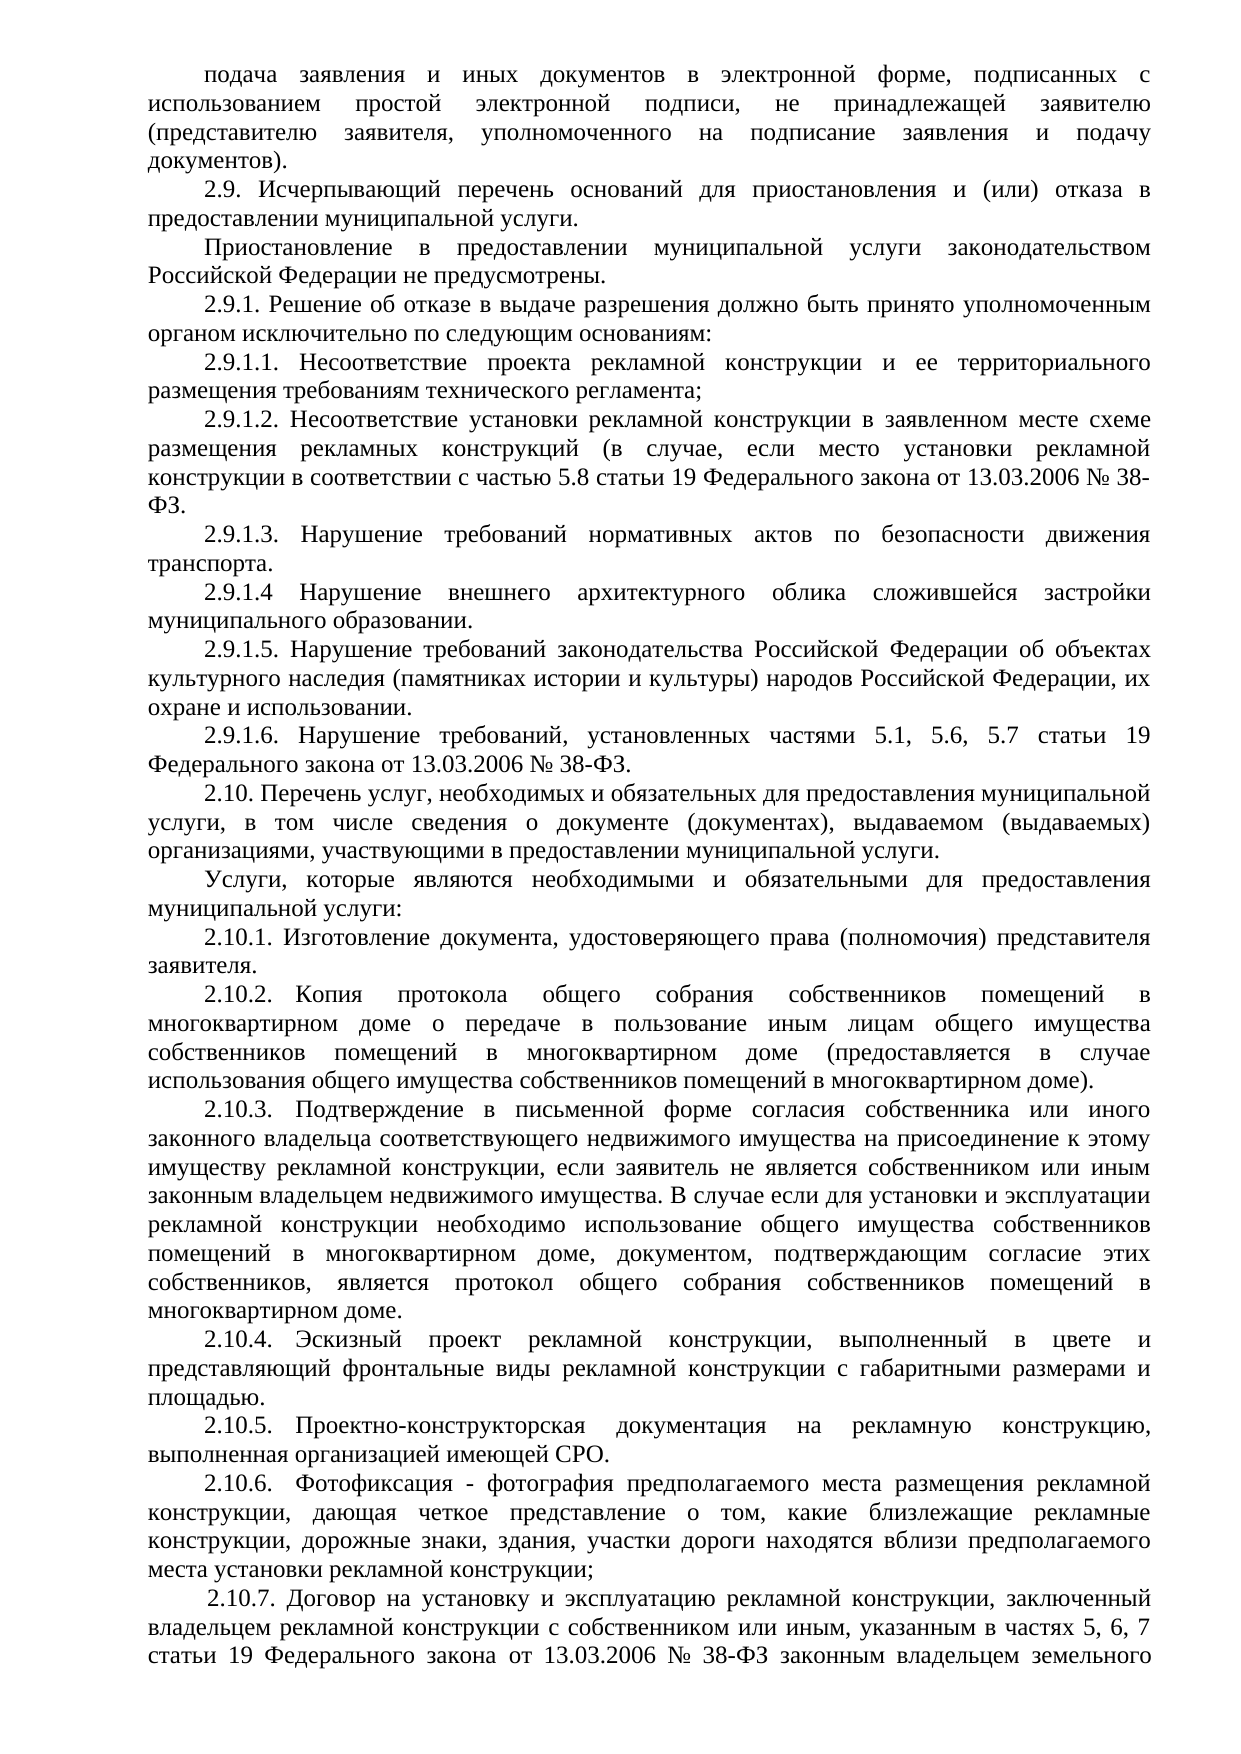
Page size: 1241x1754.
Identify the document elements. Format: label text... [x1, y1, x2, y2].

text 2.9.1. Решение об отказе в выдаче разрешения должно быть принято уполномоченным органом исключительно по следующим основаниям: [148, 289, 1152, 347]
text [148, 1583, 1152, 1669]
text 2.9.1.6. Нарушение требований, установленных частями 5.1, 5.6, 5.7 статьи 19 Федерального закона от 13.03.2006 № 38-ФЗ. [148, 720, 1152, 778]
text 2.9.1.4 Нарушение внешнего архитектурного облика сложившейся застройки муниципального образовании. [148, 577, 1152, 634]
text 2.10.4. Эскизный проект рекламной конструкции, выполненный в цвете и представляющий фронтальные виды рекламной конструкции с габаритными размерами и площадью. [148, 1324, 1152, 1410]
text 2.9.1.3. Нарушение требований нормативных актов по безопасности движения транспорта. [148, 519, 1152, 577]
text 2.10.2. Копия протокола общего собрания собственников помещений в многоквартирном доме о передаче в пользование иным лицам общего имущества собственников помещений в многоквартирном доме (предоставляется в случае использования общего имущества собственников помещений в многоквартирном доме). [148, 979, 1152, 1094]
text Услуги, которые являются необходимыми и обязательными для предоставления муниципальной услуги: [148, 864, 1152, 922]
text Приостановление в предоставлении муниципальной услуги законодательством Российской Федерации не предусмотрены. [148, 232, 1152, 289]
text 2.10.6. Фотофиксация - фотография предполагаемого места размещения рекламной конструкции, дающая четкое представление о том, какие близлежащие рекламные конструкции, дорожные знаки, здания, участки дороги находятся вблизи предполагаемого места установки рекламной конструкции; [148, 1468, 1152, 1583]
text 2.10.1. Изготовление документа, удостоверяющего права (полномочия) представителя заявителя. [148, 922, 1152, 979]
text 2.10.3. Подтверждение в письменной форме согласия собственника или иного законного владельца соответствующего недвижимого имущества на присоединение к этому имуществу рекламной конструкции, если заявитель не является собственником или иным законным владельцем недвижимого имущества. В случае если для установки и эксплуатации рекламной конструкции необходимо использование общего имущества собственников помещений в многоквартирном доме, документом, подтверждающим согласие этих собственников, является протокол общего собрания собственников помещений в многоквартирном доме. [148, 1094, 1152, 1324]
text 2.9.1.2. Несоответствие установки рекламной конструкции в заявленном месте схеме размещения рекламных конструкций (в случае, если место установки рекламной конструкции в соответствии с частью 5.8 статьи 19 Федерального закона от 13.03.2006 № 38-ФЗ. [148, 404, 1152, 519]
text 2.10.5. Проектно-конструкторская документация на рекламную конструкцию, выполненная организацией имеющей СРО. [148, 1410, 1152, 1468]
text 2.9.1.1. Несоответствие проекта рекламной конструкции и ее территориального размещения требованиям технического регламента; [148, 347, 1152, 404]
text 2.10. Перечень услуг, необходимых и обязательных для предоставления муниципальной услуги, в том числе сведения о документе (документах), выдаваемом (выдаваемых) организациями, участвующими в предоставлении муниципальной услуги. [148, 778, 1152, 864]
text 2.9.1.5. Нарушение требований законодательства Российской Федерации об объектах культурного наследия (памятниках истории и культуры) народов Российской Федерации, их охране и использовании. [148, 634, 1152, 720]
text 2.9. Исчерпывающий перечень оснований для приостановления и (или) отказа в предоставлении муниципальной услуги. [148, 174, 1152, 232]
text подача заявления и иных документов в электронной форме, подписанных с использованием простой электронной подписи, не принадлежащей заявителю (представителю заявителя, уполномоченного на подписание заявления и подачу документов). [148, 59, 1152, 174]
